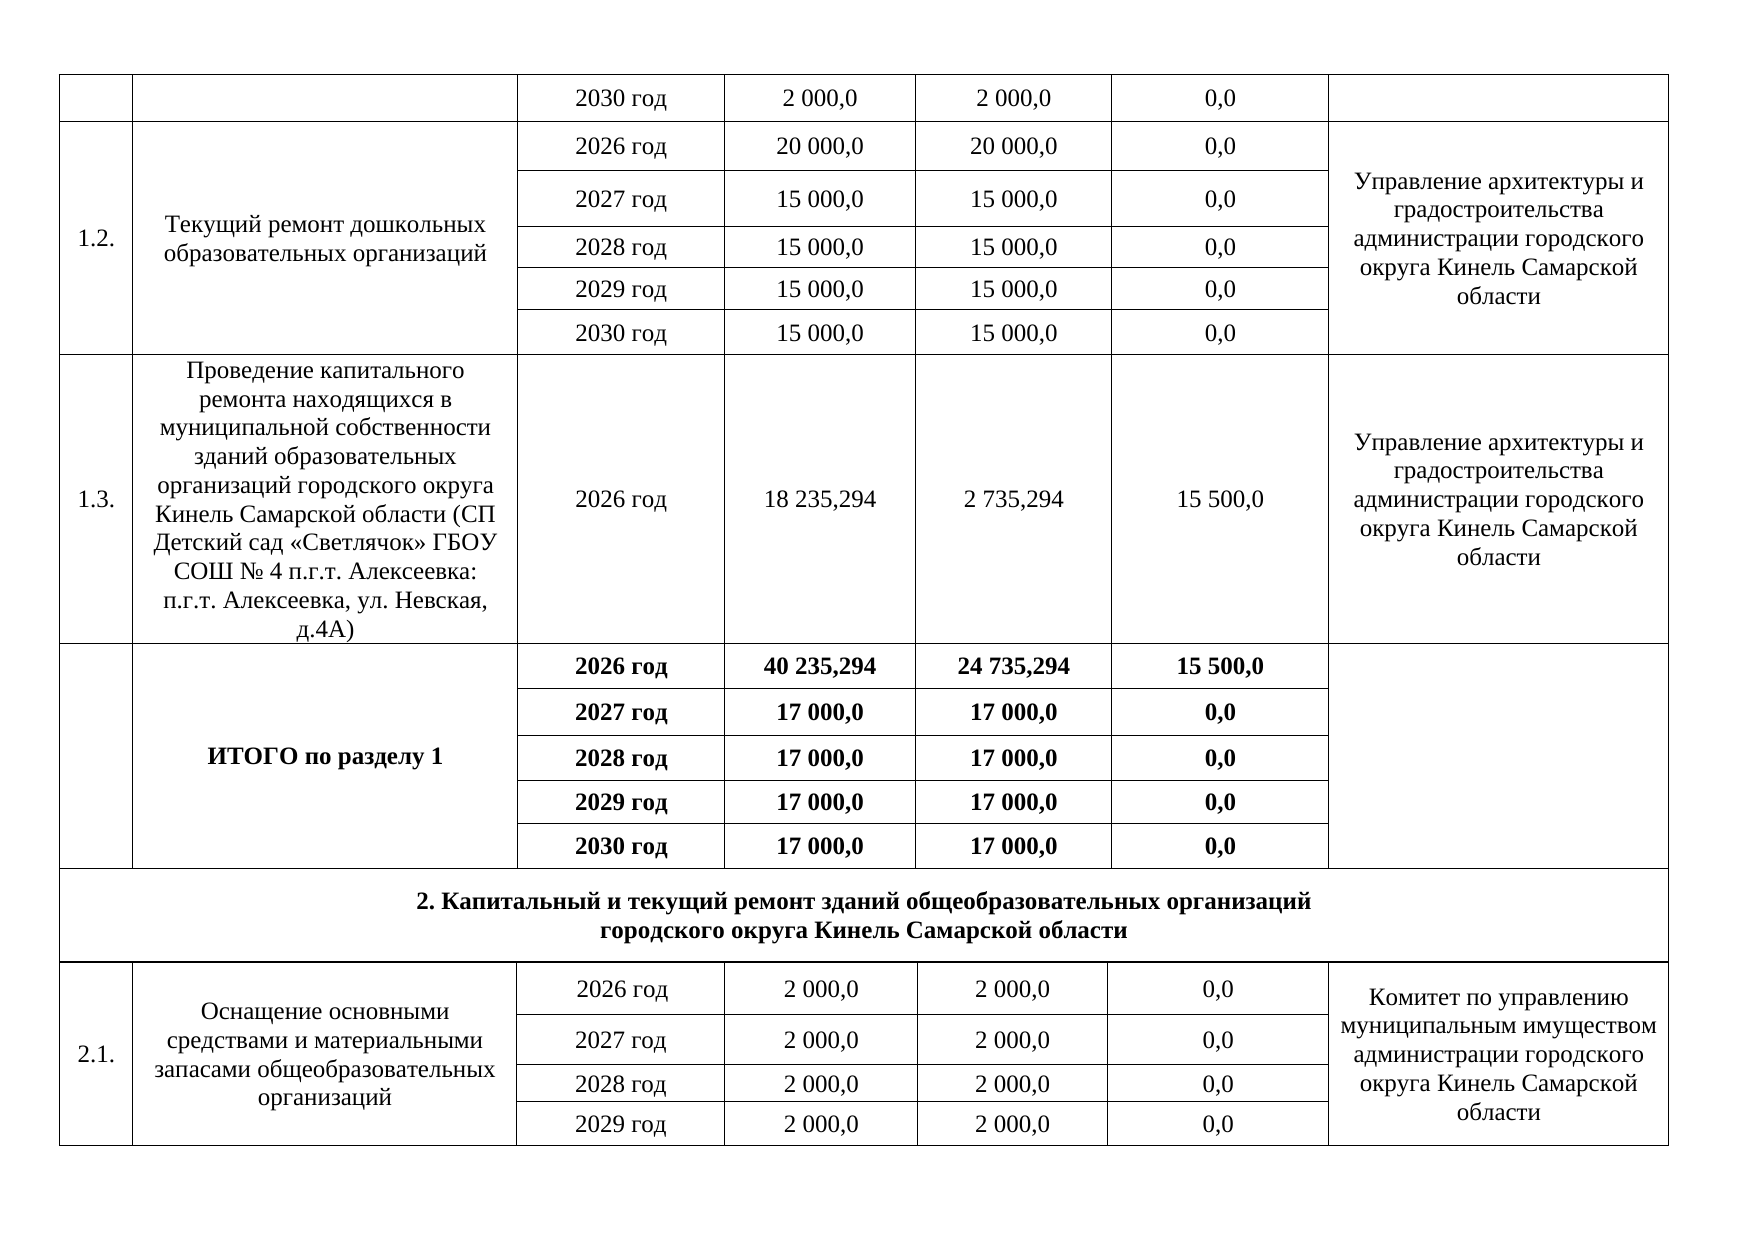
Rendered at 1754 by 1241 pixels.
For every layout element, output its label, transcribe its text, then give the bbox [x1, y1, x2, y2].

table_cell 1.2. [60, 122, 132, 354]
table_cell 2.1. [60, 963, 132, 1145]
table_cell 2 000,0 [916, 75, 1111, 121]
table_cell 15 000,0 [916, 171, 1111, 226]
table_cell 2 000,0 [918, 963, 1107, 1014]
table_cell 15 000,0 [916, 268, 1111, 309]
table_cell 0,0 [1108, 963, 1328, 1014]
table_cell 0,0 [1112, 781, 1328, 822]
table_cell 2027 год [518, 689, 724, 734]
table_cell 2 000,0 [725, 963, 917, 1014]
table_cell Текущий ремонт дошкольных образовательных организаций [133, 122, 517, 354]
table_cell 18 235,294 [725, 355, 915, 642]
table_cell 2026 год [518, 644, 724, 688]
table_cell 1.3. [60, 355, 132, 642]
table_cell 15 500,0 [1112, 644, 1328, 688]
table_cell 17 000,0 [916, 824, 1111, 868]
table_cell 15 000,0 [725, 268, 915, 309]
table_cell 0,0 [1108, 1102, 1328, 1145]
table_cell 0,0 [1108, 1065, 1328, 1101]
table_cell 17 000,0 [916, 781, 1111, 822]
table_cell 2028 год [517, 1065, 724, 1101]
table_cell 17 000,0 [725, 736, 915, 780]
table_cell 0,0 [1112, 736, 1328, 780]
table_cell 2028 год [518, 227, 724, 267]
table_cell 2 000,0 [918, 1102, 1107, 1145]
table_cell 17 000,0 [725, 824, 915, 868]
table_cell 0,0 [1112, 824, 1328, 868]
table_cell Оснащение основными средствами и материальными запасами общеобразовательных организаций [133, 963, 516, 1145]
table_cell Управление архитектуры и градостроительства администрации городского округа Кинель Самарской области [1329, 122, 1668, 354]
table_cell 17 000,0 [916, 736, 1111, 780]
table_cell 15 000,0 [725, 171, 915, 226]
table_cell 0,0 [1112, 75, 1328, 121]
table_cell 2 735,294 [916, 355, 1111, 642]
table_cell Проведение капитального ремонта находящихся в муниципальной собственности зданий образовательных организаций городского округа Кинель Самарской области (СП Детский сад «Светлячок» ГБОУ СОШ № 4 п.г.т. Алексеевка: п.г.т. Алексеевка, ул. Невская, д.4А) [133, 355, 517, 642]
table_cell 40 235,294 [725, 644, 915, 688]
table_cell 2029 год [517, 1102, 724, 1145]
table_cell 17 000,0 [916, 689, 1111, 734]
table_cell 0,0 [1112, 122, 1328, 170]
table_cell 15 000,0 [725, 227, 915, 267]
table_cell 2028 год [518, 736, 724, 780]
table_cell ИТОГО по разделу 1 [133, 644, 517, 868]
table_cell 15 500,0 [1112, 355, 1328, 642]
table_cell 2029 год [518, 268, 724, 309]
table_cell 0,0 [1112, 171, 1328, 226]
table_cell 20 000,0 [916, 122, 1111, 170]
table_cell 2030 год [518, 310, 724, 354]
table_cell 2026 год [517, 963, 724, 1014]
table_cell 2 000,0 [918, 1065, 1107, 1101]
table_cell 0,0 [1112, 689, 1328, 734]
table_cell 2 000,0 [725, 1102, 917, 1145]
table_cell 2027 год [517, 1015, 724, 1064]
table_cell 0,0 [1112, 227, 1328, 267]
table_cell 2 000,0 [725, 75, 915, 121]
table_cell 17 000,0 [725, 689, 915, 734]
table_cell Комитет по управлению муниципальным имуществом администрации городского округа Кинель Самарской области [1329, 963, 1668, 1145]
table_cell 2 000,0 [725, 1015, 917, 1064]
table_cell 2 000,0 [918, 1015, 1107, 1064]
table_cell 2027 год [518, 171, 724, 226]
table_cell 0,0 [1112, 268, 1328, 309]
table_cell 2026 год [518, 122, 724, 170]
table_cell 15 000,0 [916, 310, 1111, 354]
table_cell 2. Капитальный и текущий ремонт зданий общеобразовательных организаций городского округа Кинель Самарской области [60, 869, 1668, 961]
table_cell 20 000,0 [725, 122, 915, 170]
table_cell 2030 год [518, 75, 724, 121]
table_cell Управление архитектуры и градостроительства администрации городского округа Кинель Самарской области [1329, 355, 1668, 642]
table_cell 15 000,0 [725, 310, 915, 354]
table_cell 24 735,294 [916, 644, 1111, 688]
table_cell 17 000,0 [725, 781, 915, 822]
table_cell 2029 год [518, 781, 724, 822]
table_cell 2030 год [518, 824, 724, 868]
table_cell 0,0 [1108, 1015, 1328, 1064]
table_cell [1329, 644, 1668, 868]
table_cell 2026 год [518, 355, 724, 642]
table_cell 2 000,0 [725, 1065, 917, 1101]
table_cell [60, 644, 132, 868]
table_cell 0,0 [1112, 310, 1328, 354]
table_cell 15 000,0 [916, 227, 1111, 267]
